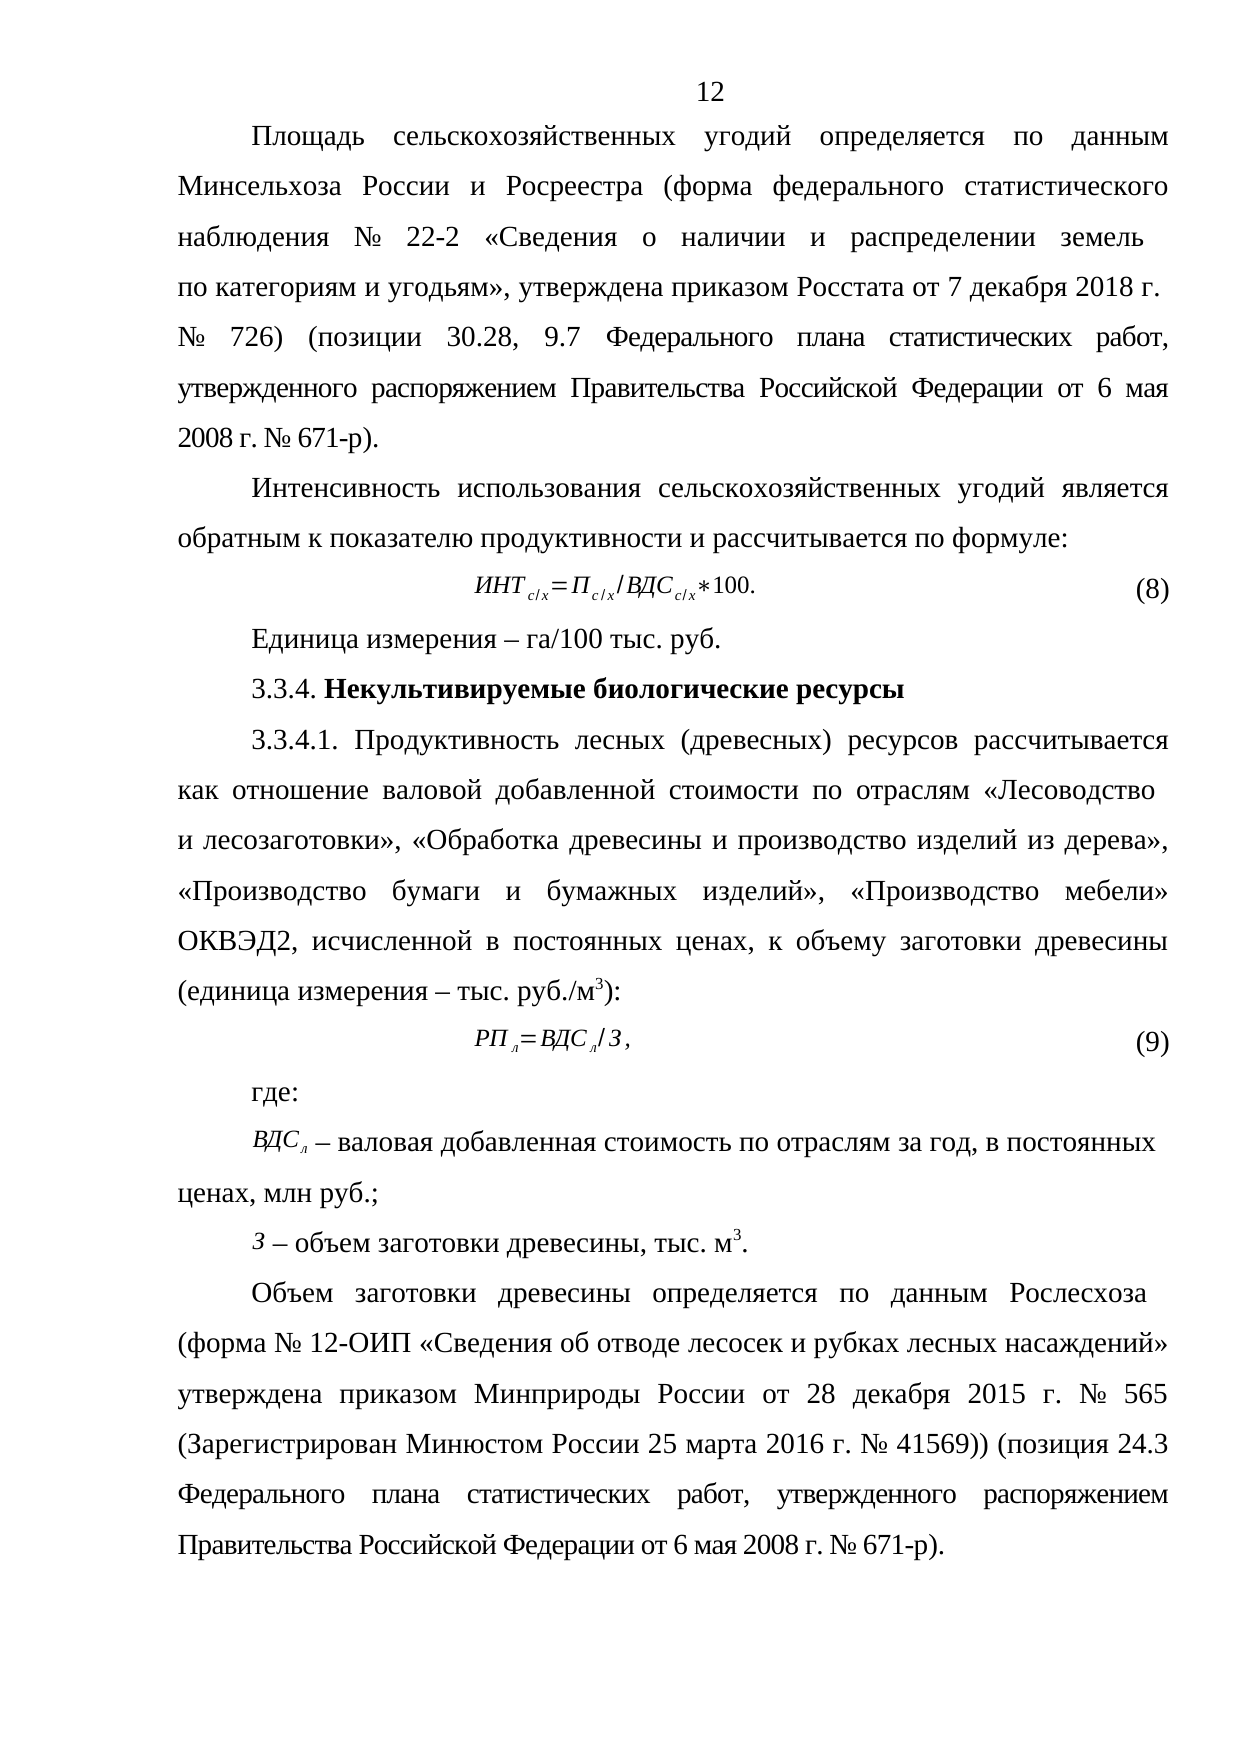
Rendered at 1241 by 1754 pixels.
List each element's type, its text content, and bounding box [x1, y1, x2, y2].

text (9) [252, 1024, 1169, 1057]
text Площадь сельскохозяйственных угодий определяется по данным Минсельхоза России и Росреестра (форма федерального статистического наблюдения № 22-2 «Сведения о наличии и распределении земель по категориям и угодьям», утверждена приказом Росстата от 7 декабря 2018 г. № 726) (позиции 30.28, 9.7 Федерального плана статистических работ, утвержденного распоряжением Правительства Российской Федерации от 6 мая 2008 г. № 671-р). [177, 118, 1169, 453]
text Единица измерения – га/100 тыс. руб. [177, 621, 1169, 655]
text Интенсивность использования сельскохозяйственных угодий является обратным к показателю продуктивности и рассчитывается по формуле: [177, 470, 1169, 554]
text где: [177, 1074, 1169, 1108]
text Объем заготовки древесины определяется по данным Рослесхоза (форма № 12-ОИП «Сведения об отводе лесосек и рубках лесных насаждений» утверждена приказом Минприроды России от 28 декабря 2015 г. № 565 (Зарегистрирован Минюстом России 25 марта 2016 г. № 41569)) (позиция 24.3 Федерального плана статистических работ, утвержденного распоряжением Правительства Российской Федерации от 6 мая 2008 г. № 671-р). [177, 1275, 1169, 1560]
text (8) [252, 571, 1169, 604]
text – объем заготовки древесины, тыс. м3. [177, 1225, 1169, 1258]
text 3.3.4. Некультивируемые биологические ресурсы [177, 672, 1169, 705]
text 3.3.4.1. Продуктивность лесных (древесных) ресурсов рассчитывается как отношение валовой добавленной стоимости по отраслям «Лесоводство и лесозаготовки», «Обработка древесины и производство изделий из дерева», «Производство бумаги и бумажных изделий», «Производство мебели» ОКВЭД2, исчисленной в постоянных ценах, к объему заготовки древесины (единица измерения – тыс. руб./м3): [177, 722, 1169, 1007]
text – валовая добавленная стоимость по отраслям за год, в постоянных ценах, млн руб.; [177, 1124, 1169, 1208]
